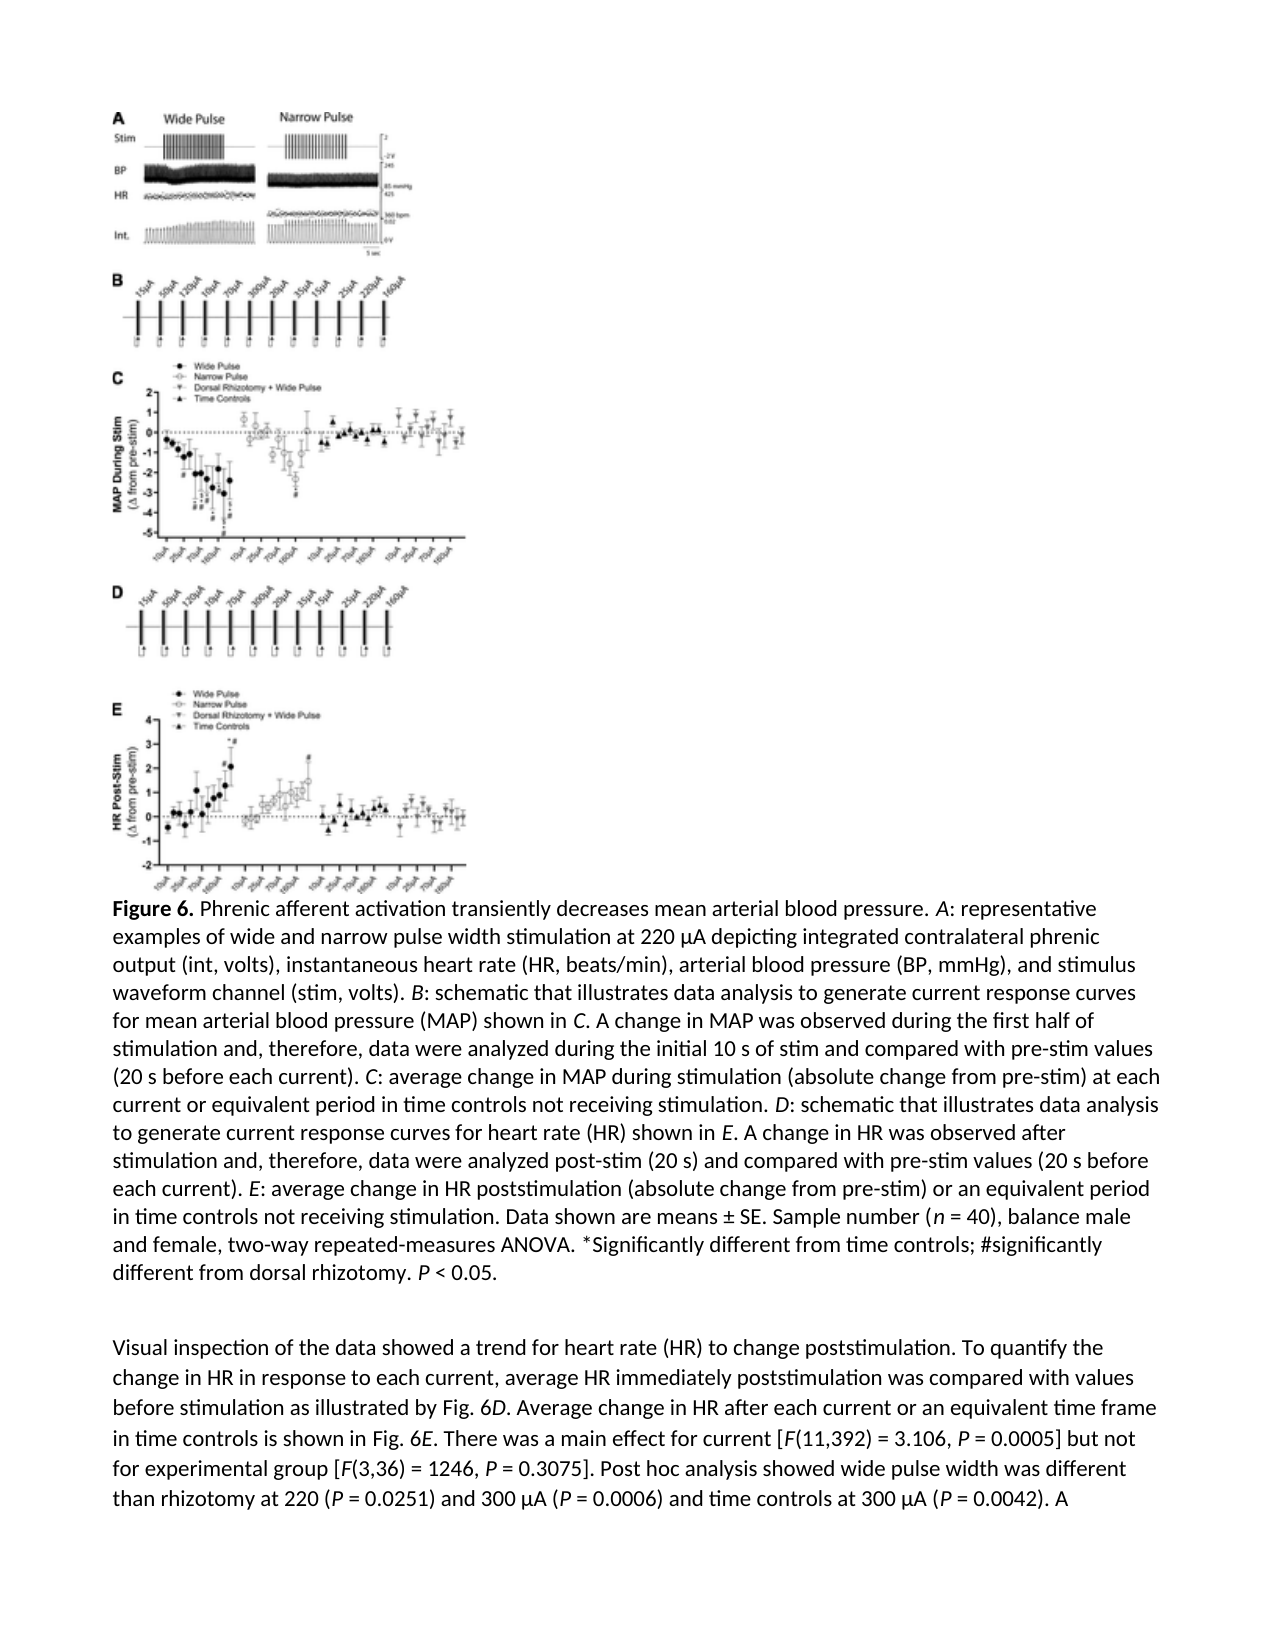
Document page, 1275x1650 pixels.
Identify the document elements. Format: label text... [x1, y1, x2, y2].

text Figure 6. Phrenic afferent activation transiently decreases mean arterial blood pressure. A: representative examples of wide and narrow pulse width stimulation at 220 µA depicting integrated contralateral phrenic output (int, volts), instantaneous heart rate (HR, beats/min), arterial blood pressure (BP, mmHg), and stimulus waveform channel (stim, volts). B: schematic that illustrates data analysis to generate current response curves for mean arterial blood pressure (MAP) shown in C. A change in MAP was observed during the first half of stimulation and, therefore, data were analyzed during the initial 10 s of stim and compared with pre-stim values (20 s before each current). C: average change in MAP during stimulation (absolute change from pre-stim) at each current or equivalent period in time controls not receiving stimulation. D: schematic that illustrates data analysis to generate current response curves for heart rate (HR) shown in E. A change in HR was observed after stimulation and, therefore, data were analyzed post-stim (20 s) and compared with pre-stim values (20 s before each current). E: average change in HR poststimulation (absolute change from pre-stim) or an equivalent period in time controls not receiving stimulation. Data shown are means ± SE. Sample number (n = 40), balance male and female, two-way repeated-measures ANOVA. *Significantly different from time controls; #significantly different from dorsal rhizotomy. P < 0.05. [112, 894, 1162, 1286]
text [112, 1333, 1162, 1512]
picture [112, 112, 467, 894]
